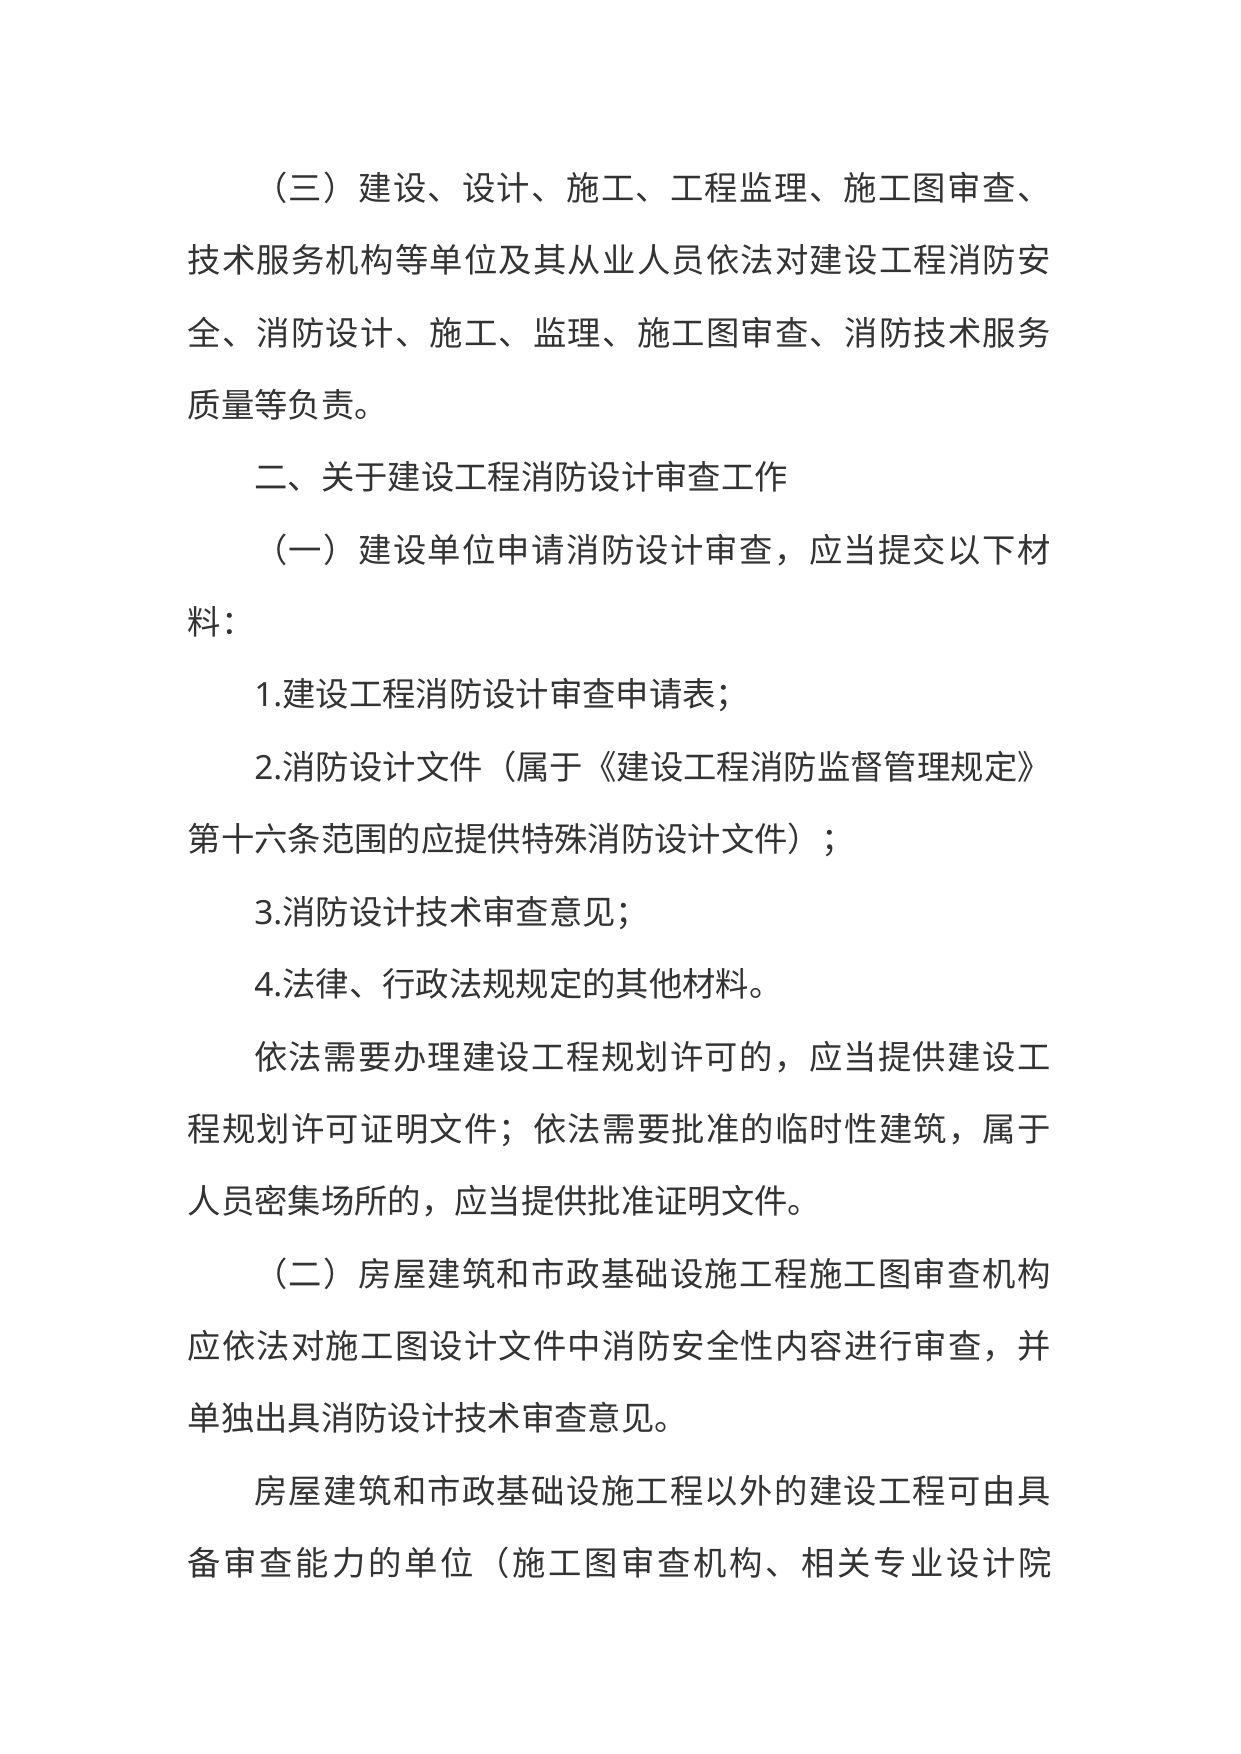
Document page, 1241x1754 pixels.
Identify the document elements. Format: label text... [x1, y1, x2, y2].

text 3.消防设计技术审查意见； [187, 885, 1053, 934]
text （三）建设、设计、施工、工程监理、施工图审查、技术服务机构等单位及其从业人员依法对建设工程消防安全、消防设计、施工、监理、施工图审查、消防技术服务质量等负责。 [187, 162, 1053, 427]
text 依法需要办理建设工程规划许可的，应当提供建设工程规划许可证明文件；依法需要批准的临时性建筑，属于人员密集场所的，应当提供批准证明文件。 [187, 1031, 1053, 1223]
text （一）建设单位申请消防设计审查，应当提交以下材料： [187, 523, 1053, 644]
text 1.建设工程消防设计审查申请表； [187, 668, 1053, 716]
text 2.消防设计文件（属于《建设工程消防监督管理规定》第十六条范围的应提供特殊消防设计文件）； [187, 741, 1053, 861]
text （二）房屋建筑和市政基础设施工程施工图审查机构应依法对施工图设计文件中消防安全性内容进行审查，并单独出具消防设计技术审查意见。 [187, 1247, 1053, 1440]
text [187, 1464, 1053, 1585]
text 二、关于建设工程消防设计审查工作 [187, 451, 1053, 499]
text 4.法律、行政法规规定的其他材料。 [187, 958, 1053, 1006]
